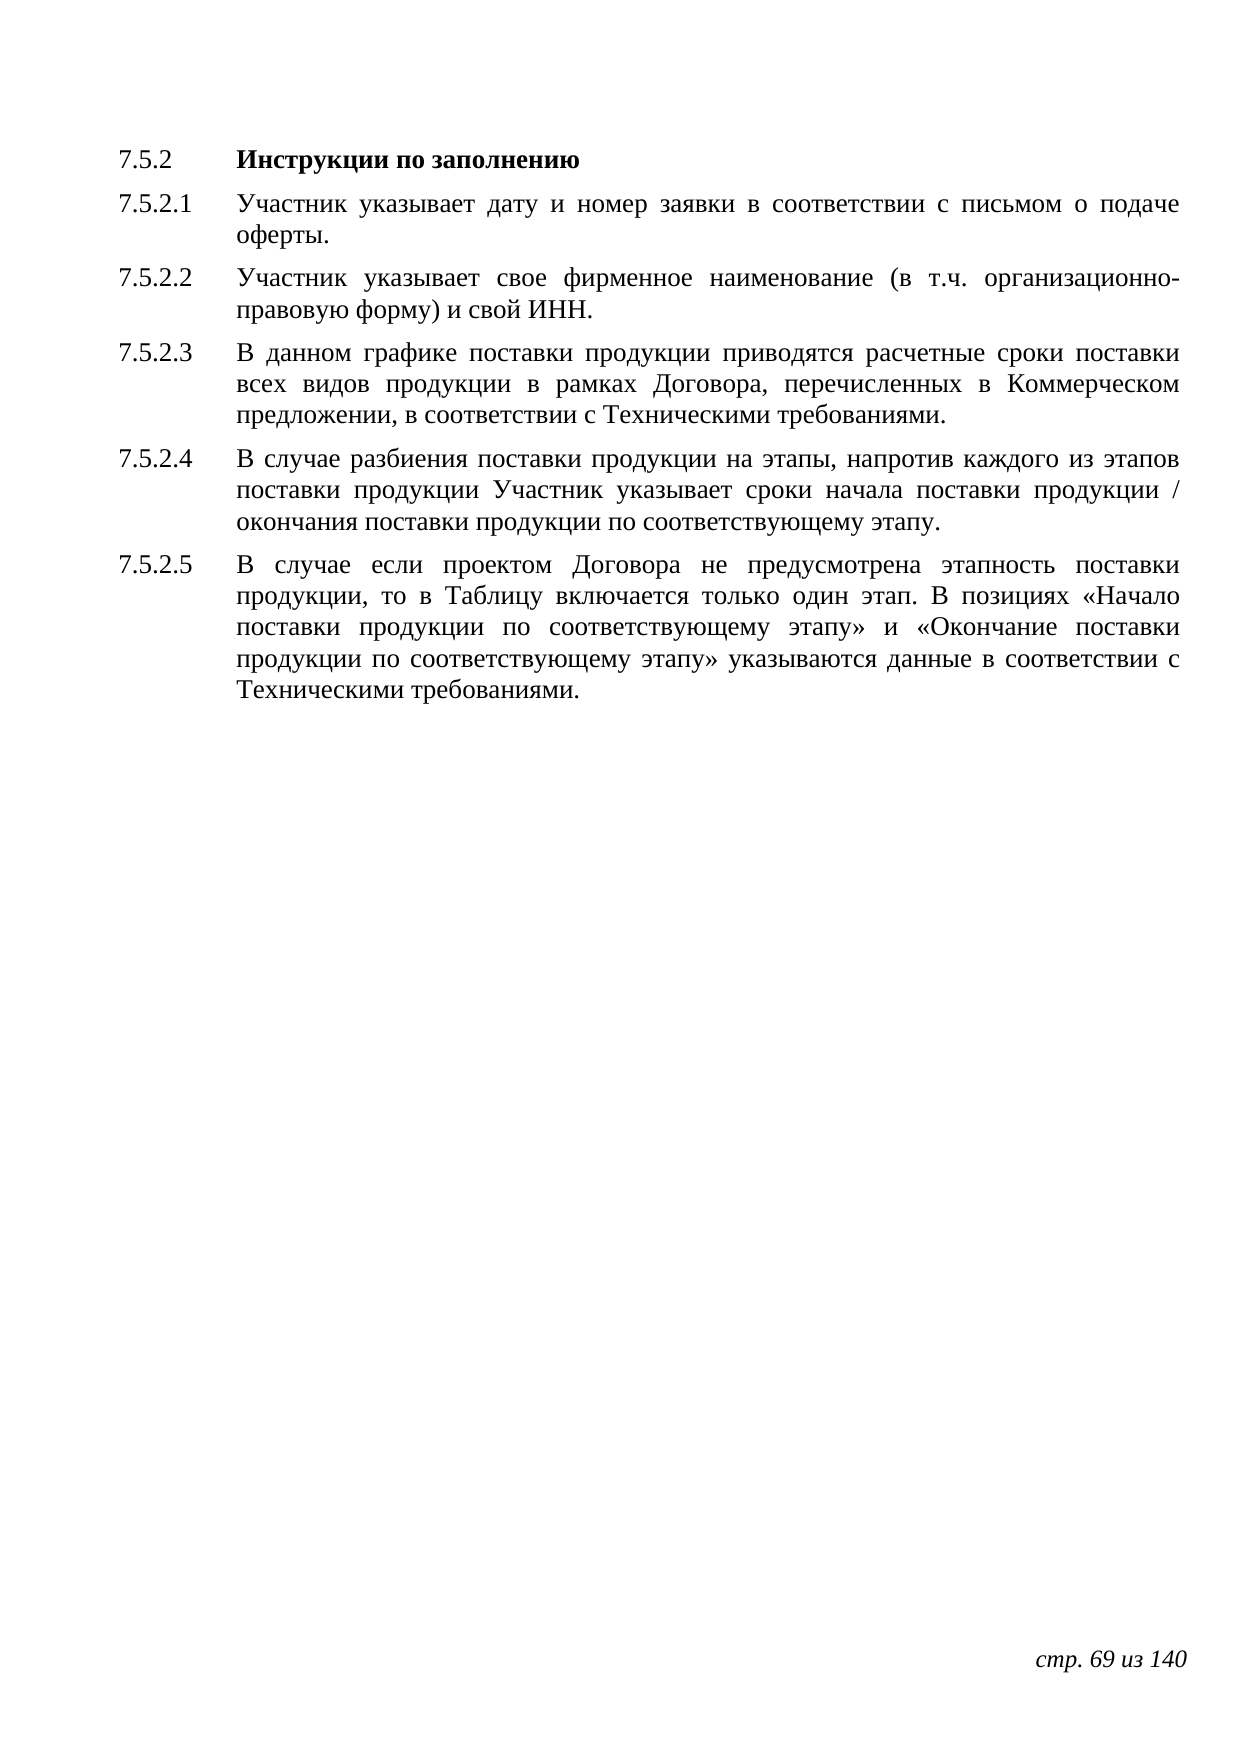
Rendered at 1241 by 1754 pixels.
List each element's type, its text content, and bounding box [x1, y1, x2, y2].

text В случае если проектом Договора не предусмотрена этапность поставки продукции, то в Таблицу включается только один этап. В позициях «Начало поставки продукции по соответствующему этапу» и «Окончание поставки продукции по соответствующему этапу» указываются данные в соответствии с Техническими требованиями. [118, 548, 1181, 704]
text В данном графике поставки продукции приводятся расчетные сроки поставки всех видов продукции в рамках Договора, перечисленных в Коммерческом предложении, в соответствии с Техническими требованиями. [118, 336, 1181, 430]
text В случае разбиения поставки продукции на этапы, напротив каждого из этапов поставки продукции Участник указывает сроки начала поставки продукции / окончания поставки продукции по соответствующему этапу. [118, 442, 1181, 536]
text Участник указывает дату и номер заявки в соответствии с письмом о подаче оферты. [118, 187, 1181, 249]
text Инструкции по заполнению [118, 143, 1181, 174]
text Участник указывает свое фирменное наименование (в т.ч. организационно-правовую форму) и свой ИНН. [118, 262, 1181, 324]
